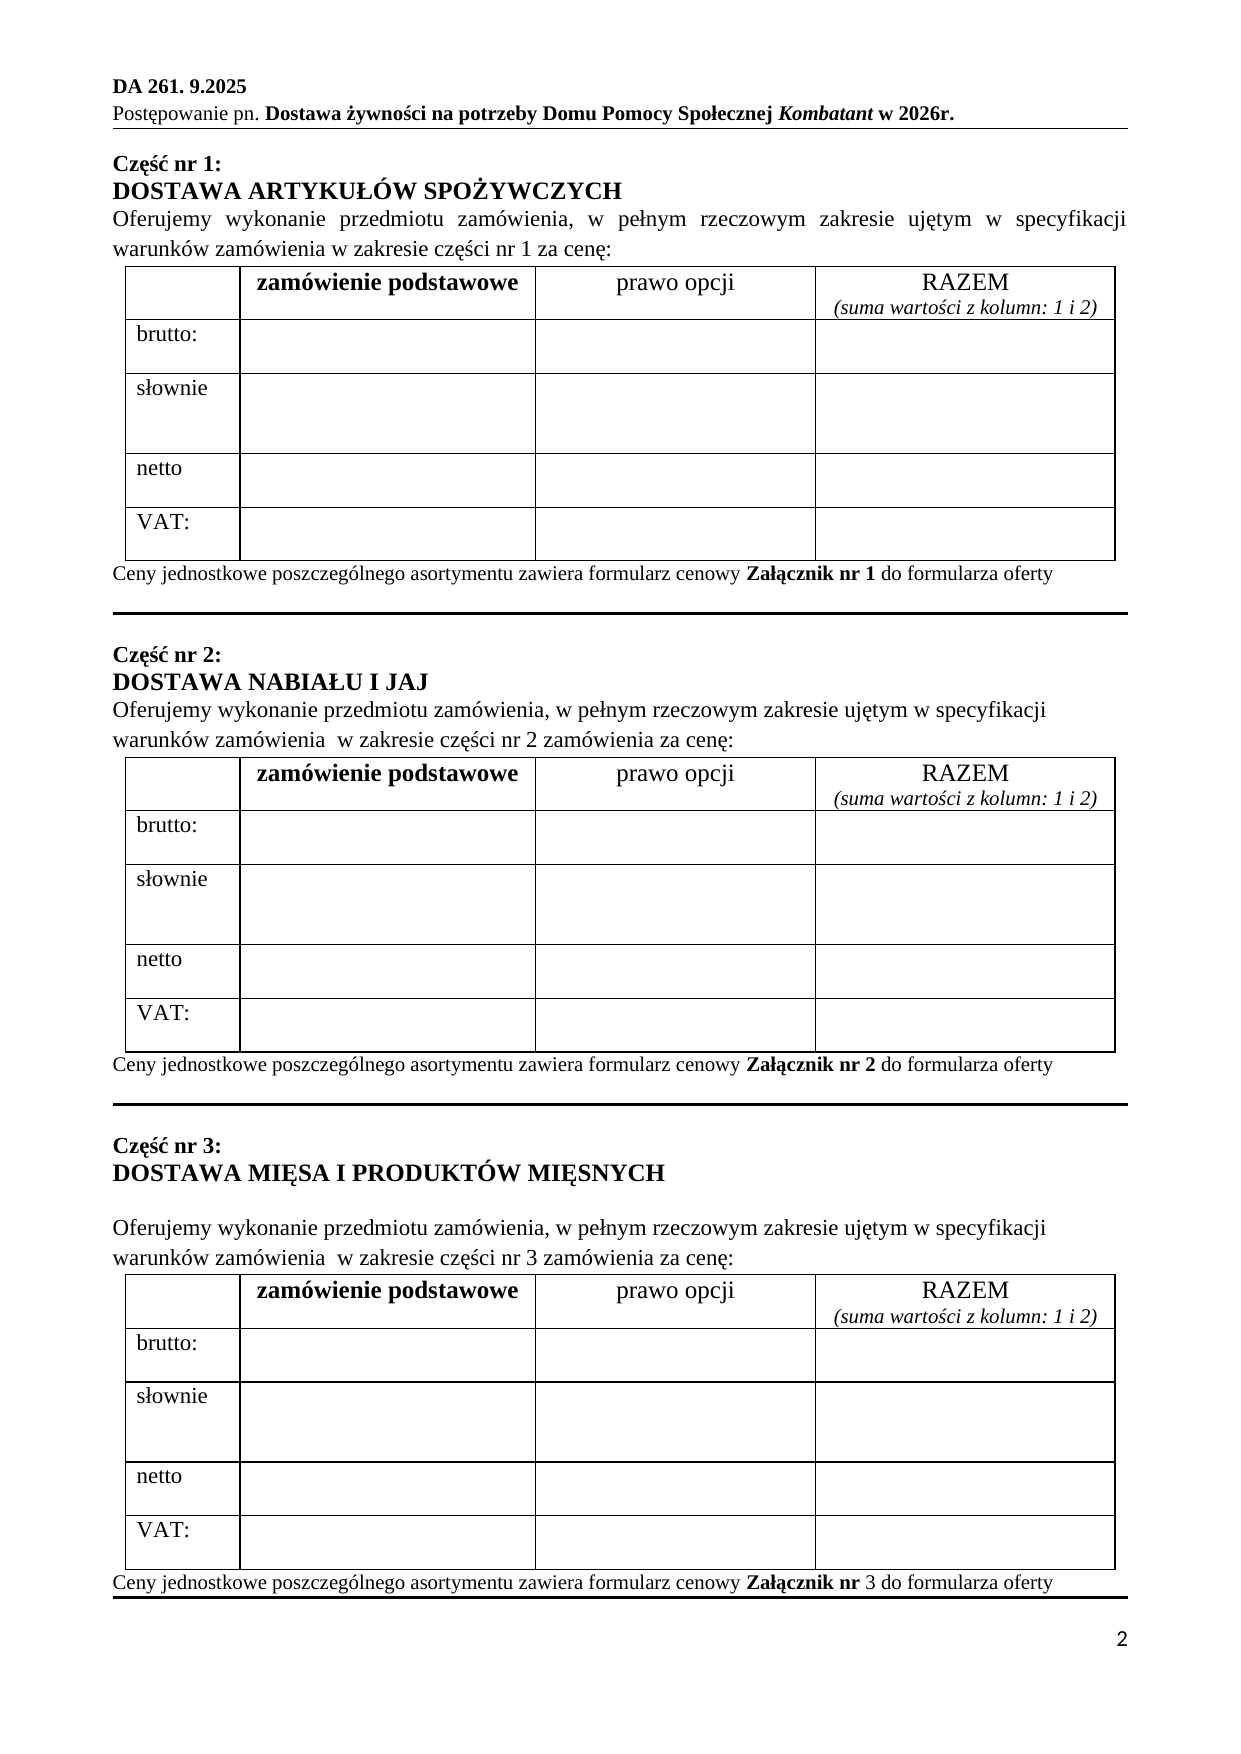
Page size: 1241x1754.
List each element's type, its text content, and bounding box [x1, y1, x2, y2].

table_cell VAT: [126, 999, 239, 1051]
table_cell [536, 999, 815, 1051]
table_cell [536, 865, 815, 944]
table_header RAZEM (suma wartości z kolumn: 1 i 2) [816, 1275, 1114, 1328]
text Ceny jednostkowe poszczególnego asortymentu zawiera formularz cenowy Załącznik nr 2 do formularza oferty [112, 1052, 1128, 1076]
table_cell [241, 945, 535, 998]
table_cell netto [126, 454, 239, 507]
table_cell [536, 454, 815, 507]
table_cell [816, 865, 1114, 944]
table_cell VAT: [126, 508, 239, 560]
table_cell [816, 1516, 1114, 1569]
table_header RAZEM (suma wartości z kolumn: 1 i 2) [816, 758, 1114, 810]
table_cell [816, 1329, 1114, 1381]
table_cell netto [126, 1463, 239, 1515]
table_cell [536, 320, 815, 373]
table_cell brutto: [126, 811, 239, 864]
table_cell [536, 374, 815, 453]
text DOSTAWA NABIAŁU I JAJ [112, 667, 1128, 696]
table_cell [816, 811, 1114, 864]
table_cell [241, 320, 535, 373]
table_header RAZEM (suma wartości z kolumn: 1 i 2) [816, 267, 1114, 319]
table_header [126, 1275, 239, 1328]
table_cell słownie [126, 1383, 239, 1461]
table_cell [241, 811, 535, 864]
table_cell słownie [126, 374, 239, 453]
table_cell [241, 865, 535, 944]
table_header zamówienie podstawowe [241, 267, 535, 319]
table_cell [241, 1516, 535, 1569]
text Ceny jednostkowe poszczególnego asortymentu zawiera formularz cenowy Załącznik nr 3 do formularza oferty [112, 1570, 1128, 1599]
text DOSTAWA MIĘSA I PRODUKTÓW MIĘSNYCH [112, 1158, 1128, 1187]
text Oferujemy wykonanie przedmiotu zamówienia, w pełnym rzeczowym zakresie ujętym w specyfikacji warunków zamówienia w zakresie części nr 2 zamówienia za cenę: [112, 696, 1128, 753]
text DOSTAWA ARTYKUŁÓW SPOŻYWCZYCH [112, 176, 1128, 205]
table_cell [816, 1463, 1114, 1515]
table_cell [536, 1516, 815, 1569]
table_cell [816, 454, 1114, 507]
table_cell [241, 1383, 535, 1461]
table_cell [816, 320, 1114, 373]
table_cell [241, 454, 535, 507]
table_cell [816, 999, 1114, 1051]
table_header prawo opcji [536, 267, 815, 319]
text Część nr 1: [112, 150, 1128, 176]
table_cell [816, 1383, 1114, 1461]
table_cell [536, 1383, 815, 1461]
table_cell netto [126, 945, 239, 998]
table_cell brutto: [126, 1329, 239, 1381]
table_cell [816, 945, 1114, 998]
table_cell [536, 508, 815, 560]
table_header prawo opcji [536, 1275, 815, 1328]
table_cell [536, 945, 815, 998]
table_cell [816, 508, 1114, 560]
table_cell [241, 374, 535, 453]
text Oferujemy wykonanie przedmiotu zamówienia, w pełnym rzeczowym zakresie ujętym w specyfikacji warunków zamówienia w zakresie części nr 1 za cenę: [112, 205, 1128, 262]
table_cell [536, 811, 815, 864]
text Część nr 3: [112, 1132, 1128, 1158]
table_cell [816, 374, 1114, 453]
table_header prawo opcji [536, 758, 815, 810]
table_header zamówienie podstawowe [241, 1275, 535, 1328]
table_cell [241, 999, 535, 1051]
table_cell brutto: [126, 320, 239, 373]
table_cell słownie [126, 865, 239, 944]
table_header zamówienie podstawowe [241, 758, 535, 810]
table_cell [241, 508, 535, 560]
text Oferujemy wykonanie przedmiotu zamówienia, w pełnym rzeczowym zakresie ujętym w specyfikacji warunków zamówienia w zakresie części nr 3 zamówienia za cenę: [112, 1213, 1128, 1270]
table_header [126, 758, 239, 810]
table_cell VAT: [126, 1516, 239, 1569]
table_cell [241, 1329, 535, 1381]
table_cell [241, 1463, 535, 1515]
text Ceny jednostkowe poszczególnego asortymentu zawiera formularz cenowy Załącznik nr 1 do formularza oferty [112, 561, 1128, 585]
table_header [126, 267, 239, 319]
table_cell [536, 1329, 815, 1381]
table_cell [536, 1463, 815, 1515]
text Część nr 2: [112, 641, 1128, 667]
